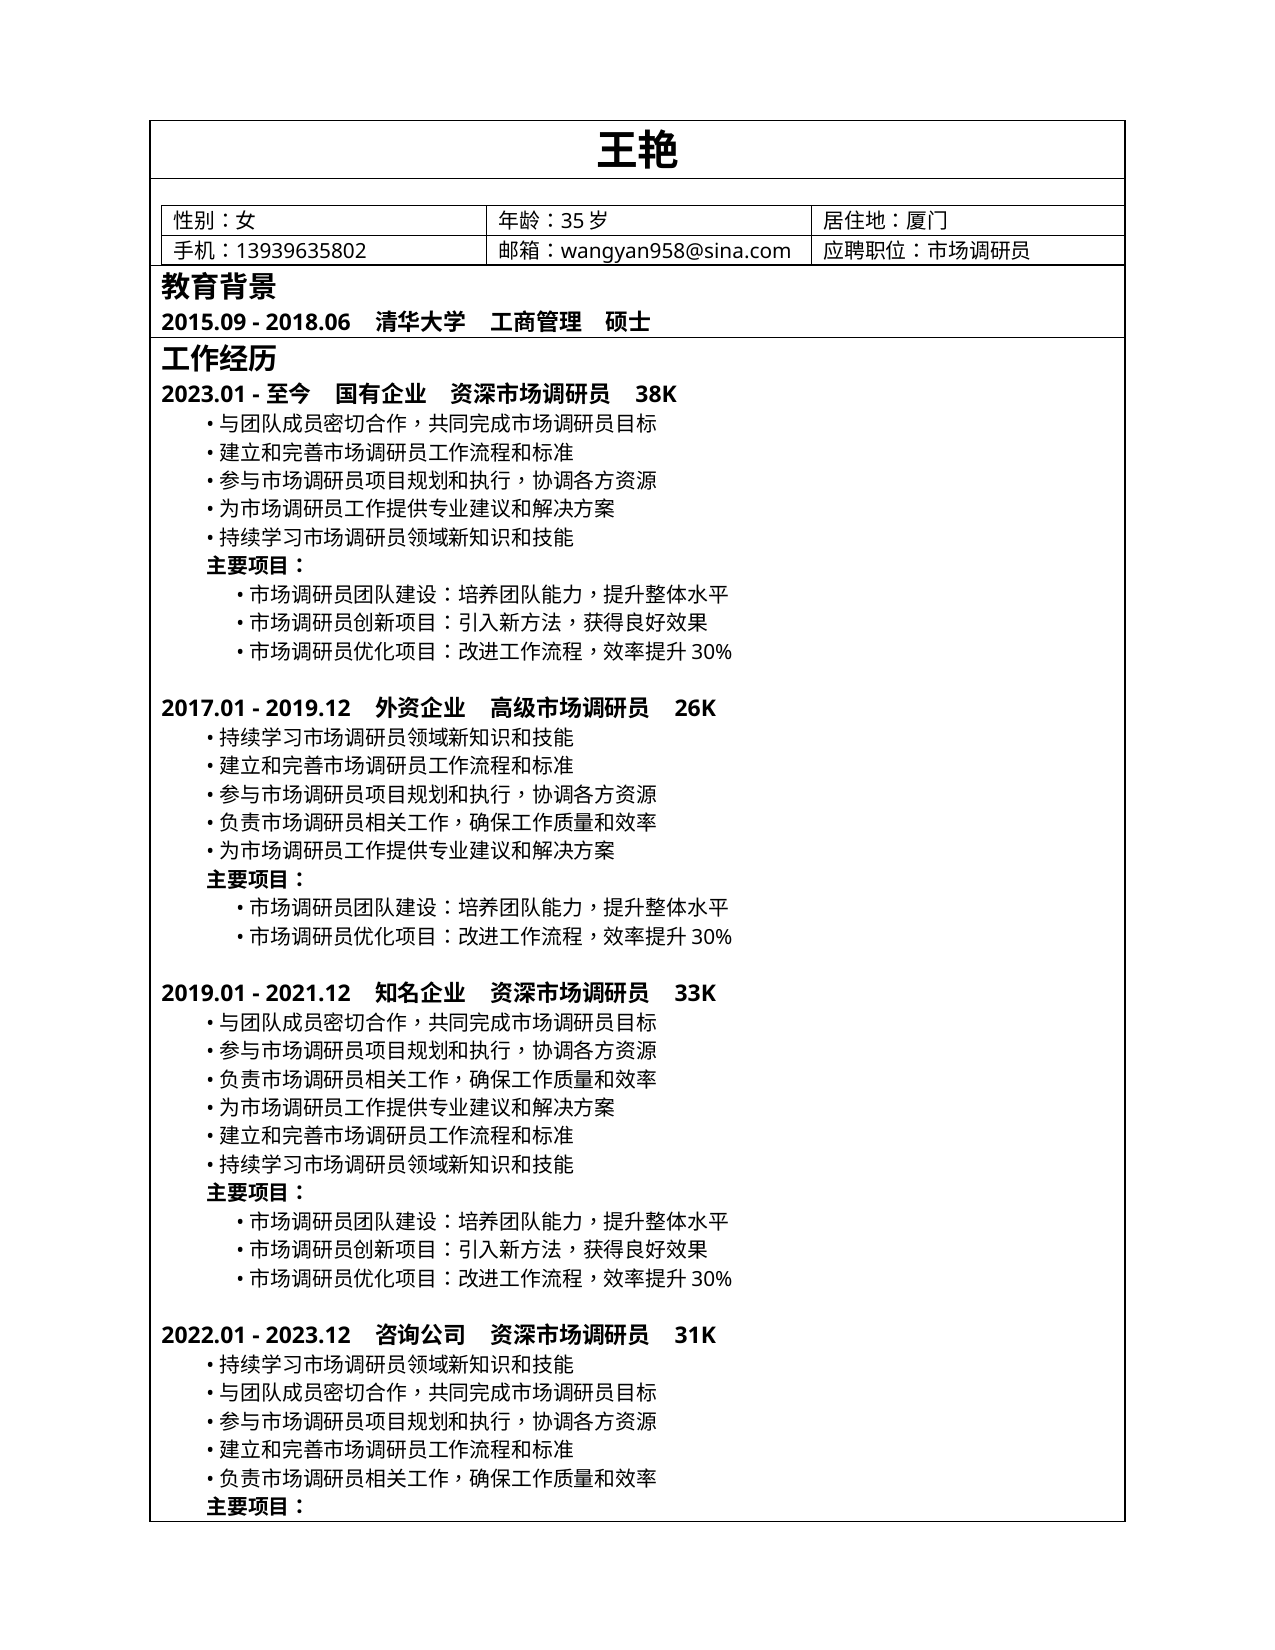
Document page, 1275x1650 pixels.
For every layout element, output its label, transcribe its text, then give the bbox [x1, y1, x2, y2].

table_cell 教育背景 2015.09 - 2018.06 清华大学 工商管理 硕士 [151, 266, 1124, 337]
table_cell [151, 338, 1124, 1521]
table_cell [151, 179, 1124, 265]
table_header 王艳 [151, 121, 1124, 178]
